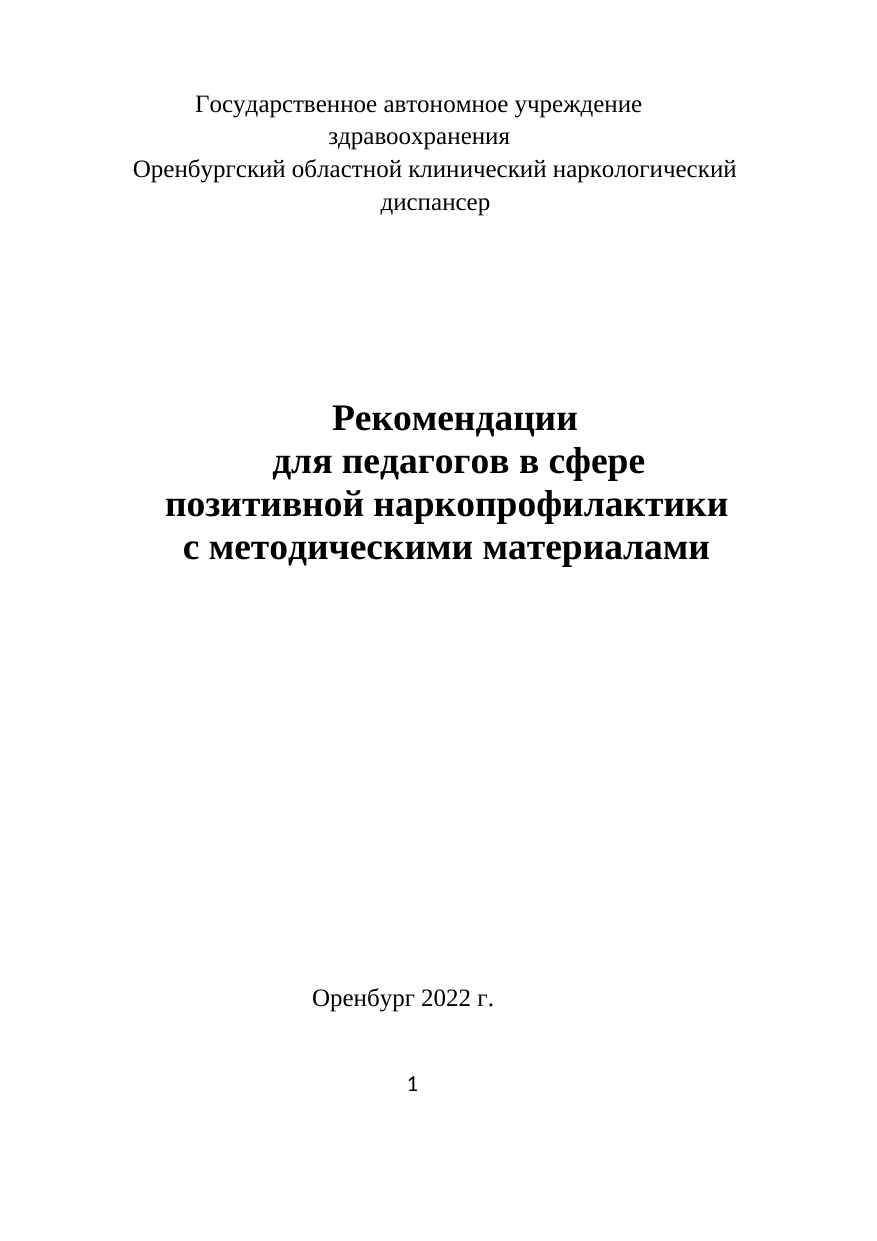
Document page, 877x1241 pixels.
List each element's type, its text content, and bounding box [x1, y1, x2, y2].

text Оренбургский областной клинический наркологический диспансер [107, 154, 763, 215]
text Оренбург 2022 г. [93, 983, 784, 1012]
text Государственное автономное учреждение здравоохранения [107, 89, 730, 150]
text для педагогов в сфере позитивной наркопрофилактики с методическими материалами [154, 438, 739, 568]
text Рекомендации [98, 395, 739, 438]
